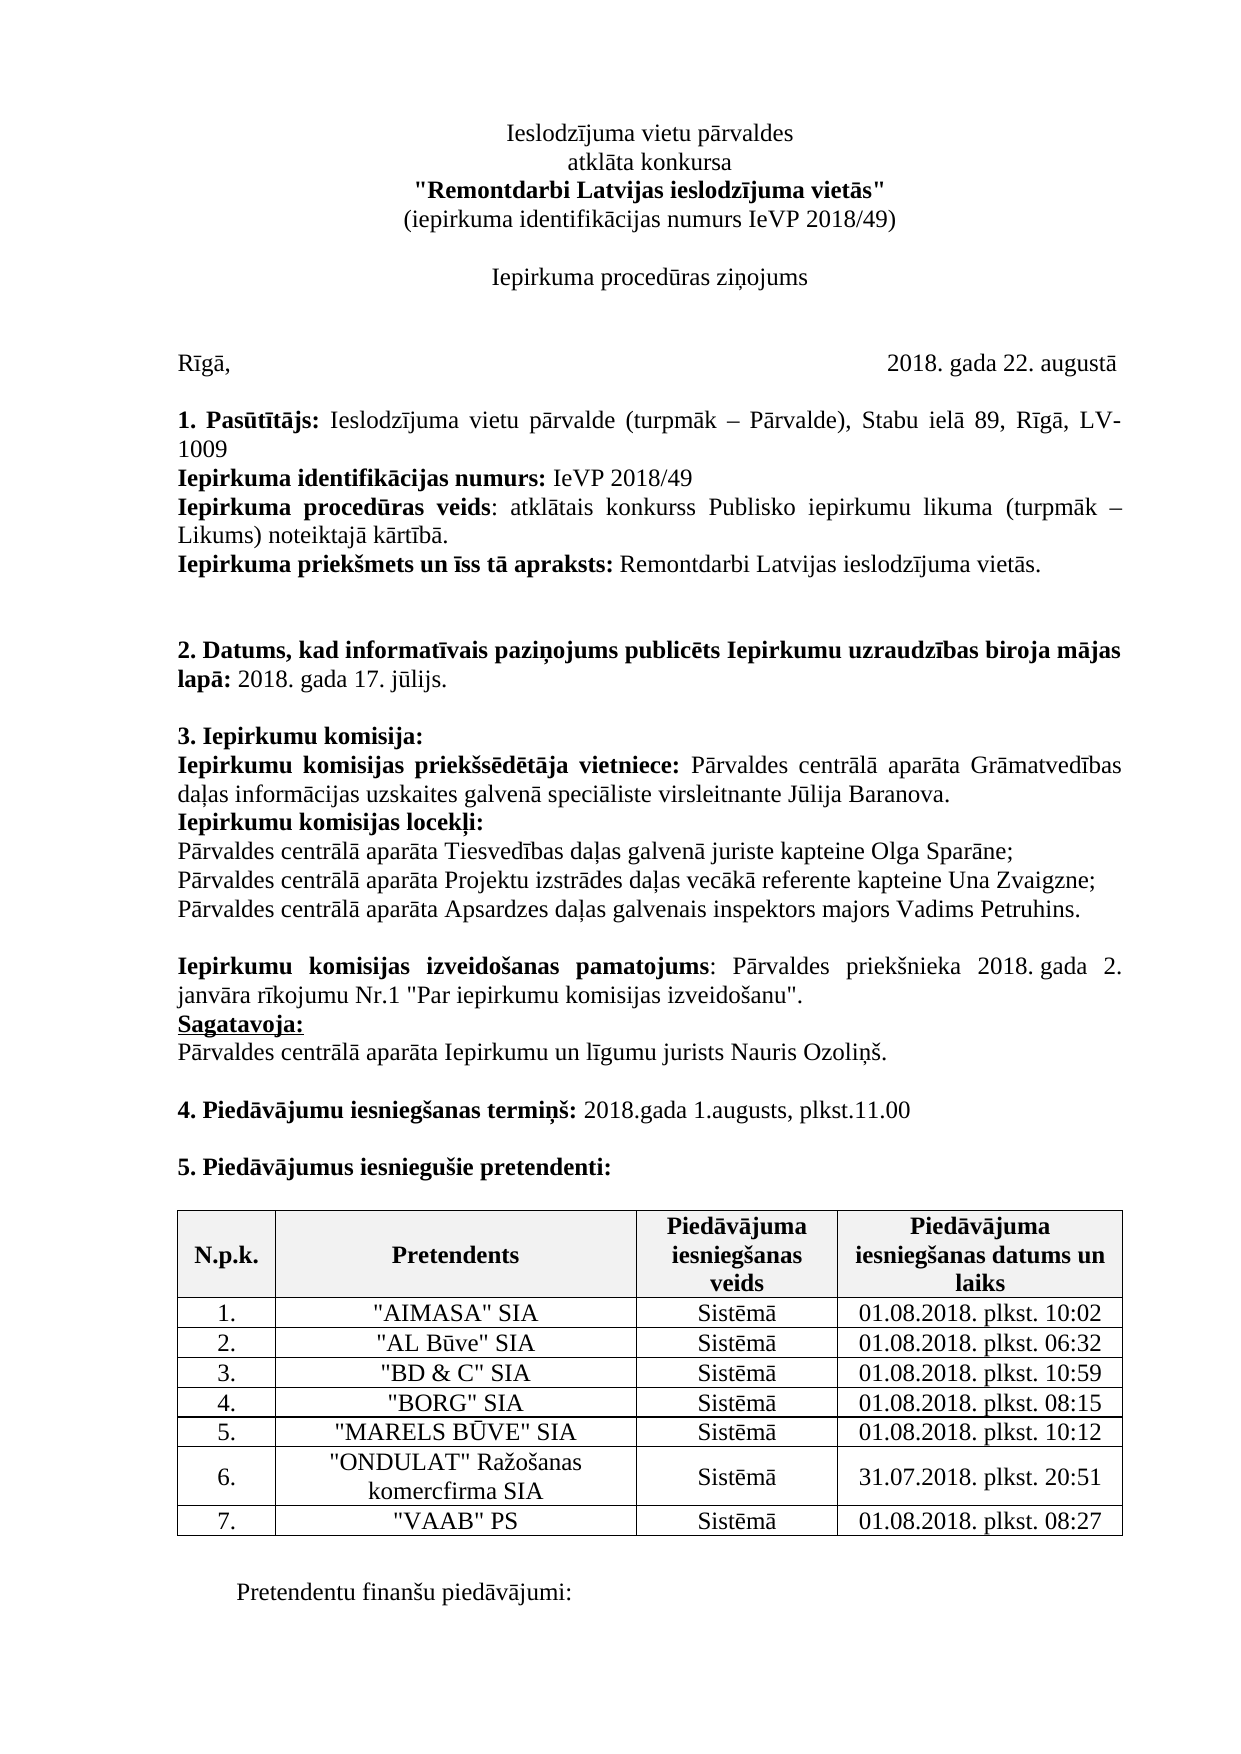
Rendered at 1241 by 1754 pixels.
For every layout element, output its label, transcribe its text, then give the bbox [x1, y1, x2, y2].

text Ieslodzījuma vietu pārvaldes [177, 118, 1122, 147]
table_cell 01.08.2018. plkst. 10:12 [838, 1418, 1122, 1446]
table_cell Sistēmā [637, 1358, 837, 1387]
table_cell 7. [178, 1506, 275, 1534]
text atklāta konkursa [177, 147, 1122, 176]
table_cell 2. [178, 1328, 275, 1357]
table_cell "MARELS BŪVE" SIA [276, 1418, 636, 1446]
table_cell Sistēmā [637, 1418, 837, 1446]
text Iepirkuma identifikācijas numurs: IeVP 2018/49 [177, 463, 1122, 492]
text 3. Iepirkumu komisija: [177, 721, 1122, 750]
table_cell 5. [178, 1418, 275, 1446]
table_cell 01.08.2018. plkst. 08:15 [838, 1388, 1122, 1416]
table_cell Sistēmā [637, 1447, 837, 1505]
table_cell Sistēmā [637, 1506, 837, 1534]
table_cell 01.08.2018. plkst. 08:27 [838, 1506, 1122, 1534]
text Sagatavoja: [177, 1009, 1122, 1037]
text 2. Datums, kad informatīvais paziņojums publicēts Iepirkumu uzraudzības biroja mājas lapā: 2018. gada 17. jūlijs. [177, 635, 1122, 692]
table_header N.p.k. [178, 1211, 275, 1297]
table_cell 4. [178, 1388, 275, 1416]
table_cell 6. [178, 1447, 275, 1505]
table_header Piedāvājuma iesniegšanas datums un laiks [838, 1211, 1122, 1297]
text (iepirkuma identifikācijas numurs IeVP 2018/49) [177, 204, 1122, 233]
text Pārvaldes centrālā aparāta Iepirkumu un līgumu jurists Nauris Ozoliņš. [177, 1037, 1122, 1066]
text Iepirkumu komisijas locekļi: [177, 807, 1122, 836]
text Rīgā, 2018. gada 22. augustā [177, 348, 1122, 377]
table_header Piedāvājuma iesniegšanas veids [637, 1211, 837, 1297]
table_cell "BORG" SIA [276, 1388, 636, 1416]
text 1. Pasūtītājs: Ieslodzījuma vietu pārvalde (turpmāk – Pārvalde), Stabu ielā 89, Rīgā, LV-1009 [177, 406, 1122, 463]
table_header Pretendents [276, 1211, 636, 1297]
table_cell 01.08.2018. plkst. 10:59 [838, 1358, 1122, 1387]
table_cell "AIMASA" SIA [276, 1298, 636, 1327]
table_cell "ONDULAT" Ražošanas komercfirma SIA [276, 1447, 636, 1505]
table_cell "AL Būve" SIA [276, 1328, 636, 1357]
text 4. Piedāvājumu iesniegšanas termiņš: 2018.gada 1.augusts, plkst.11.00 [177, 1095, 1122, 1124]
table_cell 31.07.2018. plkst. 20:51 [838, 1447, 1122, 1505]
table_cell Sistēmā [637, 1388, 837, 1416]
table_cell 3. [178, 1358, 275, 1387]
text Iepirkumu komisijas priekšsēdētāja vietniece: Pārvaldes centrālā aparāta Grāmatvedības daļas informācijas uzskaites galvenā speciāliste virsleitnante Jūlija Baranova. [177, 750, 1122, 807]
text Iepirkumu komisijas izveidošanas pamatojums: Pārvaldes priekšnieka 2018. gada 2. janvāra rīkojumu Nr.1 "Par iepirkumu komisijas izveidošanu". [177, 951, 1122, 1009]
text Pārvaldes centrālā aparāta Projektu izstrādes daļas vecākā referente kapteine Una Zvaigzne; [177, 865, 1122, 894]
table_cell Sistēmā [637, 1328, 837, 1357]
text Pārvaldes centrālā aparāta Tiesvedības daļas galvenā juriste kapteine Olga Sparāne; [177, 836, 1202, 865]
text Pārvaldes centrālā aparāta Apsardzes daļas galvenais inspektors majors Vadims Petruhins. [177, 894, 1202, 922]
text 5. Piedāvājumus iesniegušie pretendenti: [177, 1152, 1122, 1181]
text Iepirkuma priekšmets un īss tā apraksts: Remontdarbi Latvijas ieslodzījuma vietās. [177, 549, 1122, 578]
text Pretendentu finanšu piedāvājumi: [177, 1577, 1122, 1606]
text "Remontdarbi Latvijas ieslodzījuma vietās" [177, 176, 1122, 204]
table_cell 01.08.2018. plkst. 06:32 [838, 1328, 1122, 1357]
table_cell Sistēmā [637, 1298, 837, 1327]
table_cell "BD & C" SIA [276, 1358, 636, 1387]
table_cell 01.08.2018. plkst. 10:02 [838, 1298, 1122, 1327]
table_cell "VAAB" PS [276, 1506, 636, 1534]
table_cell 1. [178, 1298, 275, 1327]
text Iepirkuma procedūras ziņojums [177, 262, 1122, 291]
text Iepirkuma procedūras veids: atklātais konkurss Publisko iepirkumu likuma (turpmāk – Likums) noteiktajā kārtībā. [177, 492, 1122, 549]
